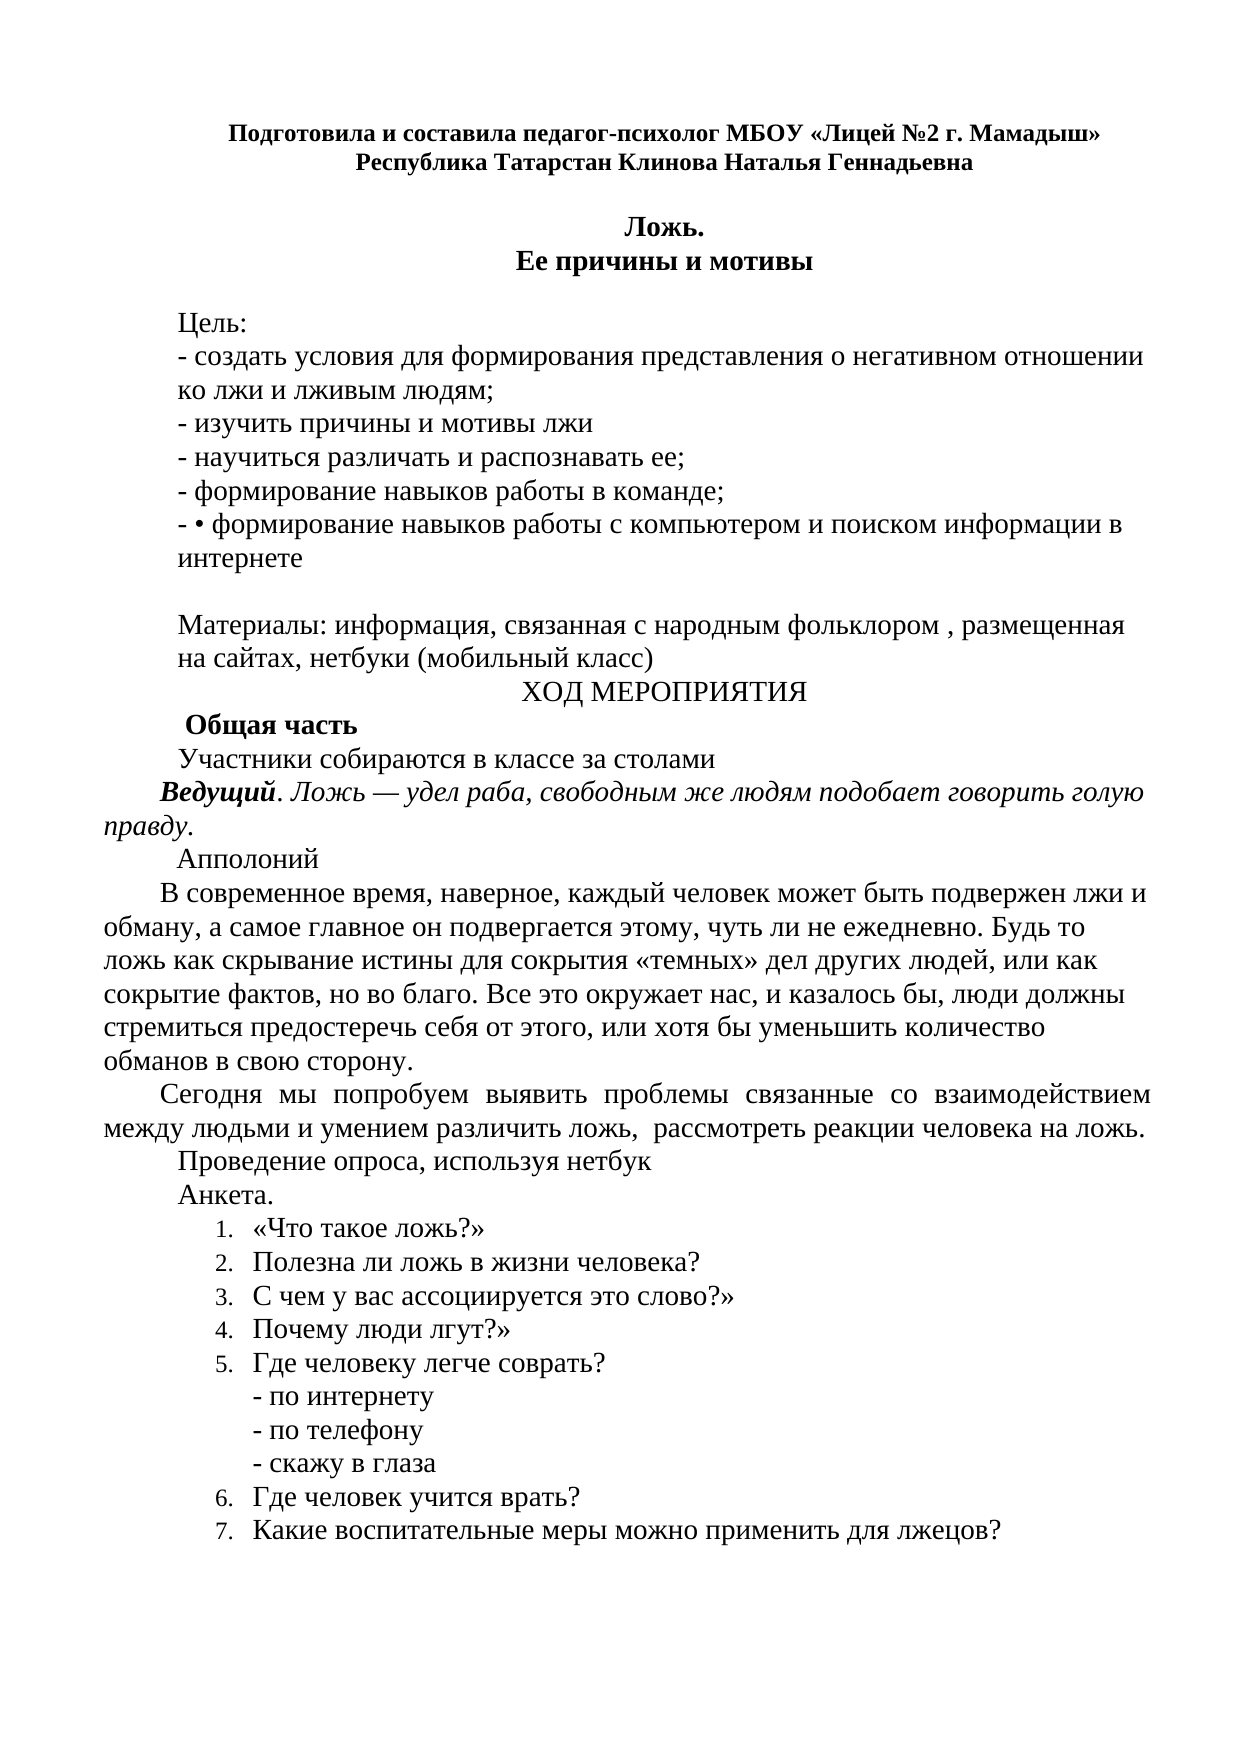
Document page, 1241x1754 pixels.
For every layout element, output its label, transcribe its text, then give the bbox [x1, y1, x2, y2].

subtitle Сегодня мы попробуем выявить проблемы связанные со взаимодействием между людьми и умением различить ложь, рассмотреть реакции человека на ложь. [103, 1076, 1152, 1143]
subtitle Общая часть [177, 707, 1152, 741]
text - • формирование навыков работы с компьютером и поиском информации в интернете [177, 506, 1152, 573]
text В современное время, наверное, каждый человек может быть подвержен лжи и обману, а самое главное он подвергается этому, чуть ли не ежедневно. Будь то ложь как скрывание истины для сокрытия «темных» дел других людей, или как сокрытие фактов, но во благо. Все это окружает нас, и казалось бы, люди должны стремиться предостеречь себя от этого, или хотя бы уменьшить количество обманов в свою сторону. [103, 875, 1152, 1076]
text - научиться различать и распознавать ее; [177, 439, 1152, 473]
list Полезна ли ложь в жизни человека? [215, 1244, 1152, 1278]
list С чем у вас ассоциируется это слово?» [215, 1278, 1152, 1311]
list - по интернету [252, 1378, 1152, 1412]
list Где человеку легче соврать? [215, 1345, 1152, 1378]
list «Что такое ложь?» [215, 1211, 1152, 1244]
text Проведение опроса, используя нетбук [177, 1143, 1152, 1177]
text Подготовила и составила педагог-психолог МБОУ «Лицей №2 г. Мамадыш» Республика Татарстан Клинова Наталья Геннадьевна [177, 118, 1152, 176]
list Почему люди лгут?» [215, 1311, 1152, 1345]
list - по телефону [252, 1412, 1152, 1445]
text Анкета. [177, 1177, 1152, 1211]
list Какие воспитательные меры можно применить для лжецов? [215, 1512, 1152, 1546]
text - изучить причины и мотивы лжи [177, 406, 1152, 439]
list - скажу в глаза [252, 1445, 1152, 1479]
text Ложь. [177, 209, 1152, 243]
text - формирование навыков работы в команде; [177, 473, 1152, 506]
text Ее причины и мотивы [177, 243, 1152, 276]
list Где человек учится врать? [215, 1479, 1152, 1512]
text Участники собираются в классе за столами [177, 741, 1152, 774]
text Цель: [177, 305, 1152, 338]
text - создать условия для формирования представления о негативном отношении ко лжи и лживым людям; [177, 338, 1152, 406]
text Материалы: информация, связанная с народным фольклором , размещенная на сайтах, нетбуки (мобильный класс) [177, 607, 1152, 674]
text Ведущий. Ложь — удел раба, свободным же людям подобает говорить голую правду. Апполоний [103, 774, 1152, 875]
text ХОД МЕРОПРИЯТИЯ [177, 674, 1152, 707]
